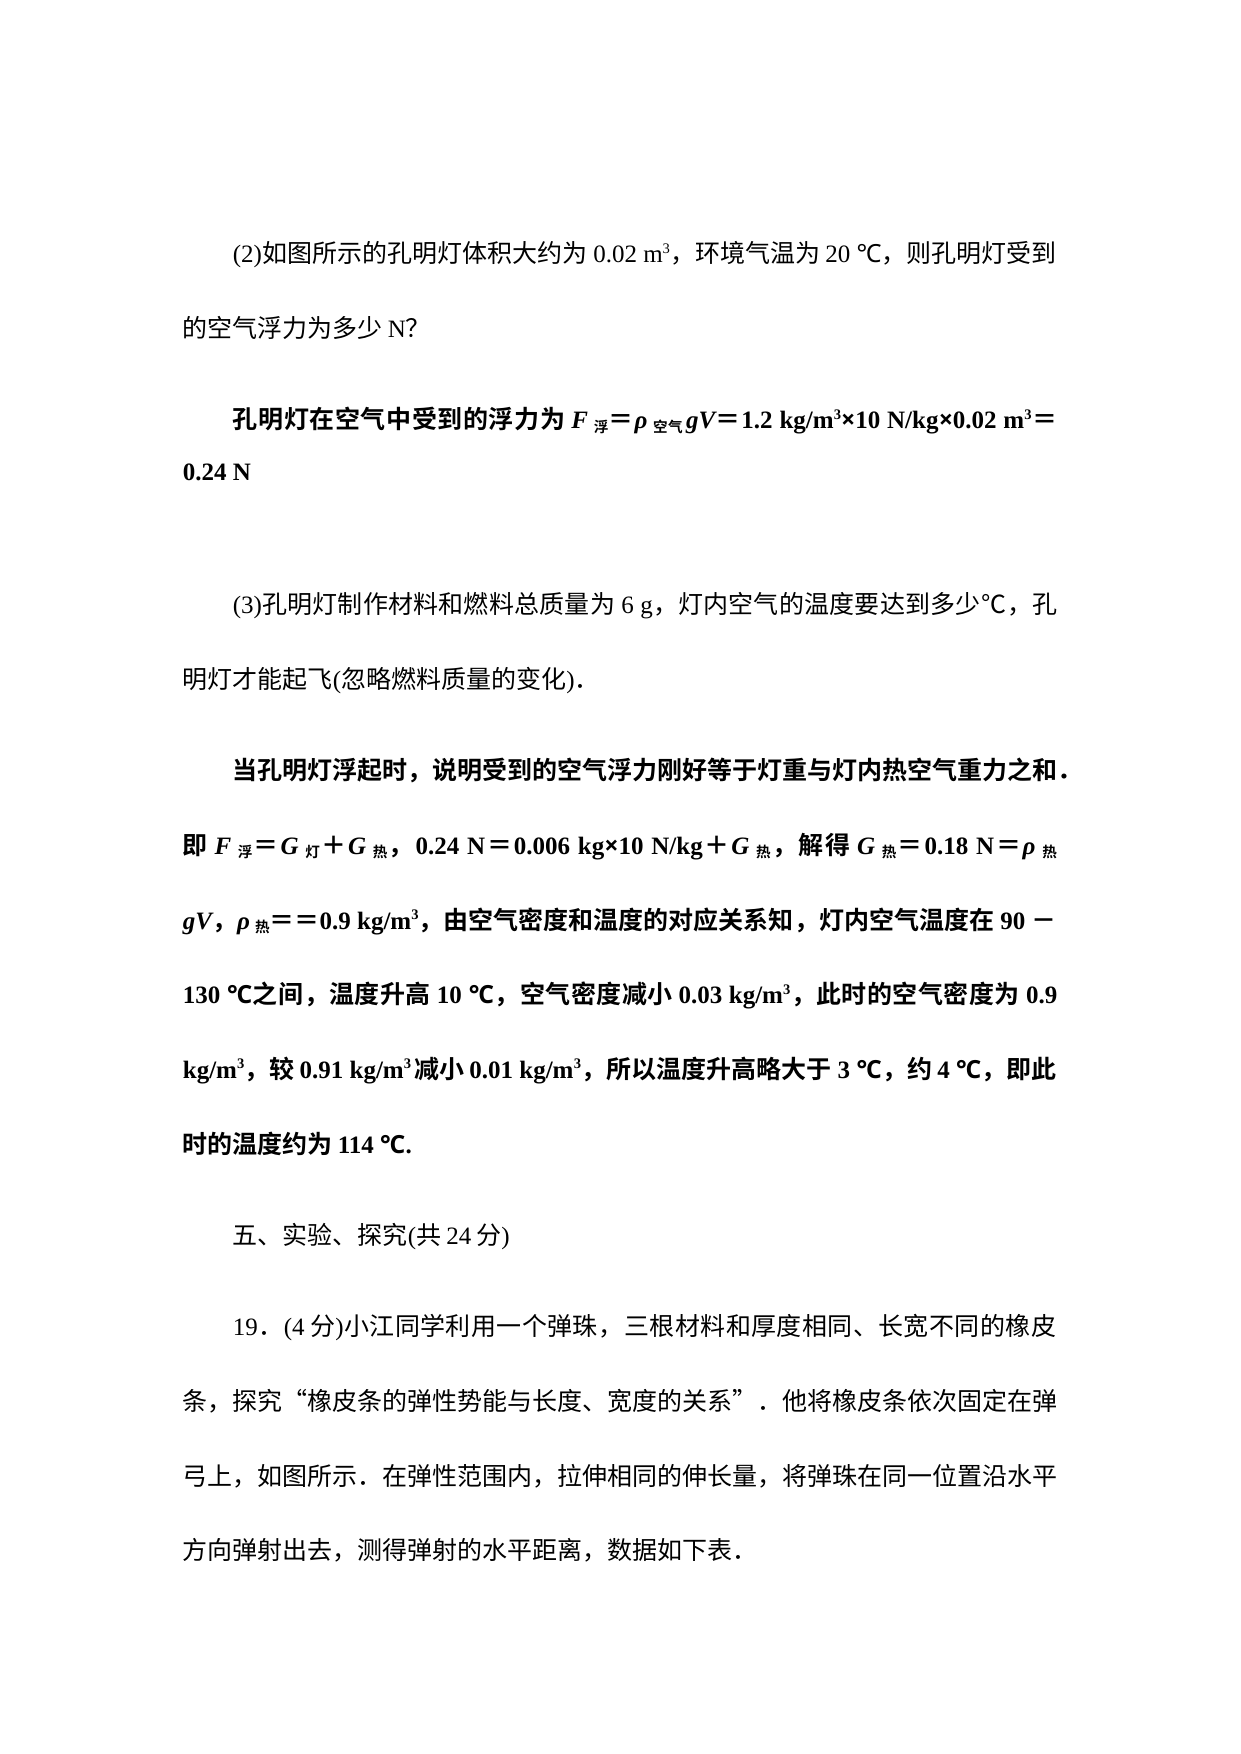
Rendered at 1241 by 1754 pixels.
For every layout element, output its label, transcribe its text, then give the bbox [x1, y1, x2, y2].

text 五、实验、探究(共24分) [183, 1201, 1058, 1266]
text 当孔明灯浮起时，说明受到的空气浮力刚好等于灯重与灯内热空气重力之和．即F浮＝G灯＋G热，0.24 N＝0.006 kg×10 N/kg＋G热，解得G热＝0.18 N＝ρ热gV，ρ热＝＝0.9 kg/m3，由空气密度和温度的对应关系知，灯内空气温度在90 － 130 ℃之间，温度升高10 ℃，空气密度减小0.03 kg/m3，此时的空气密度为0.9 kg/m3，较0.91 kg/m3减小0.01 kg/m3，所以温度升高略大于3 ℃，约4 ℃，即此时的温度约为114 ℃. [183, 736, 1058, 1175]
text (2)如图所示的孔明灯体积大约为0.02 m3，环境气温为20 ℃，则孔明灯受到的空气浮力为多少N？ [183, 219, 1058, 359]
text (3)孔明灯制作材料和燃料总质量为6 g，灯内空气的温度要达到多少℃，孔明灯才能起飞(忽略燃料质量的变化)． [183, 571, 1058, 710]
text 19．(4分)小江同学利用一个弹珠，三根材料和厚度相同、长宽不同的橡皮条，探究“橡皮条的弹性势能与长度、宽度的关系”．他将橡皮条依次固定在弹弓上，如图所示．在弹性范围内，拉伸相同的伸长量，将弹珠在同一位置沿水平方向弹射出去，测得弹射的水平距离，数据如下表． [183, 1292, 1058, 1581]
text 孔明灯在空气中受到的浮力为F浮＝ρ空气gV＝1.2 kg/m3×10 N/kg×0.02 m3＝0.24 N [183, 386, 1058, 488]
